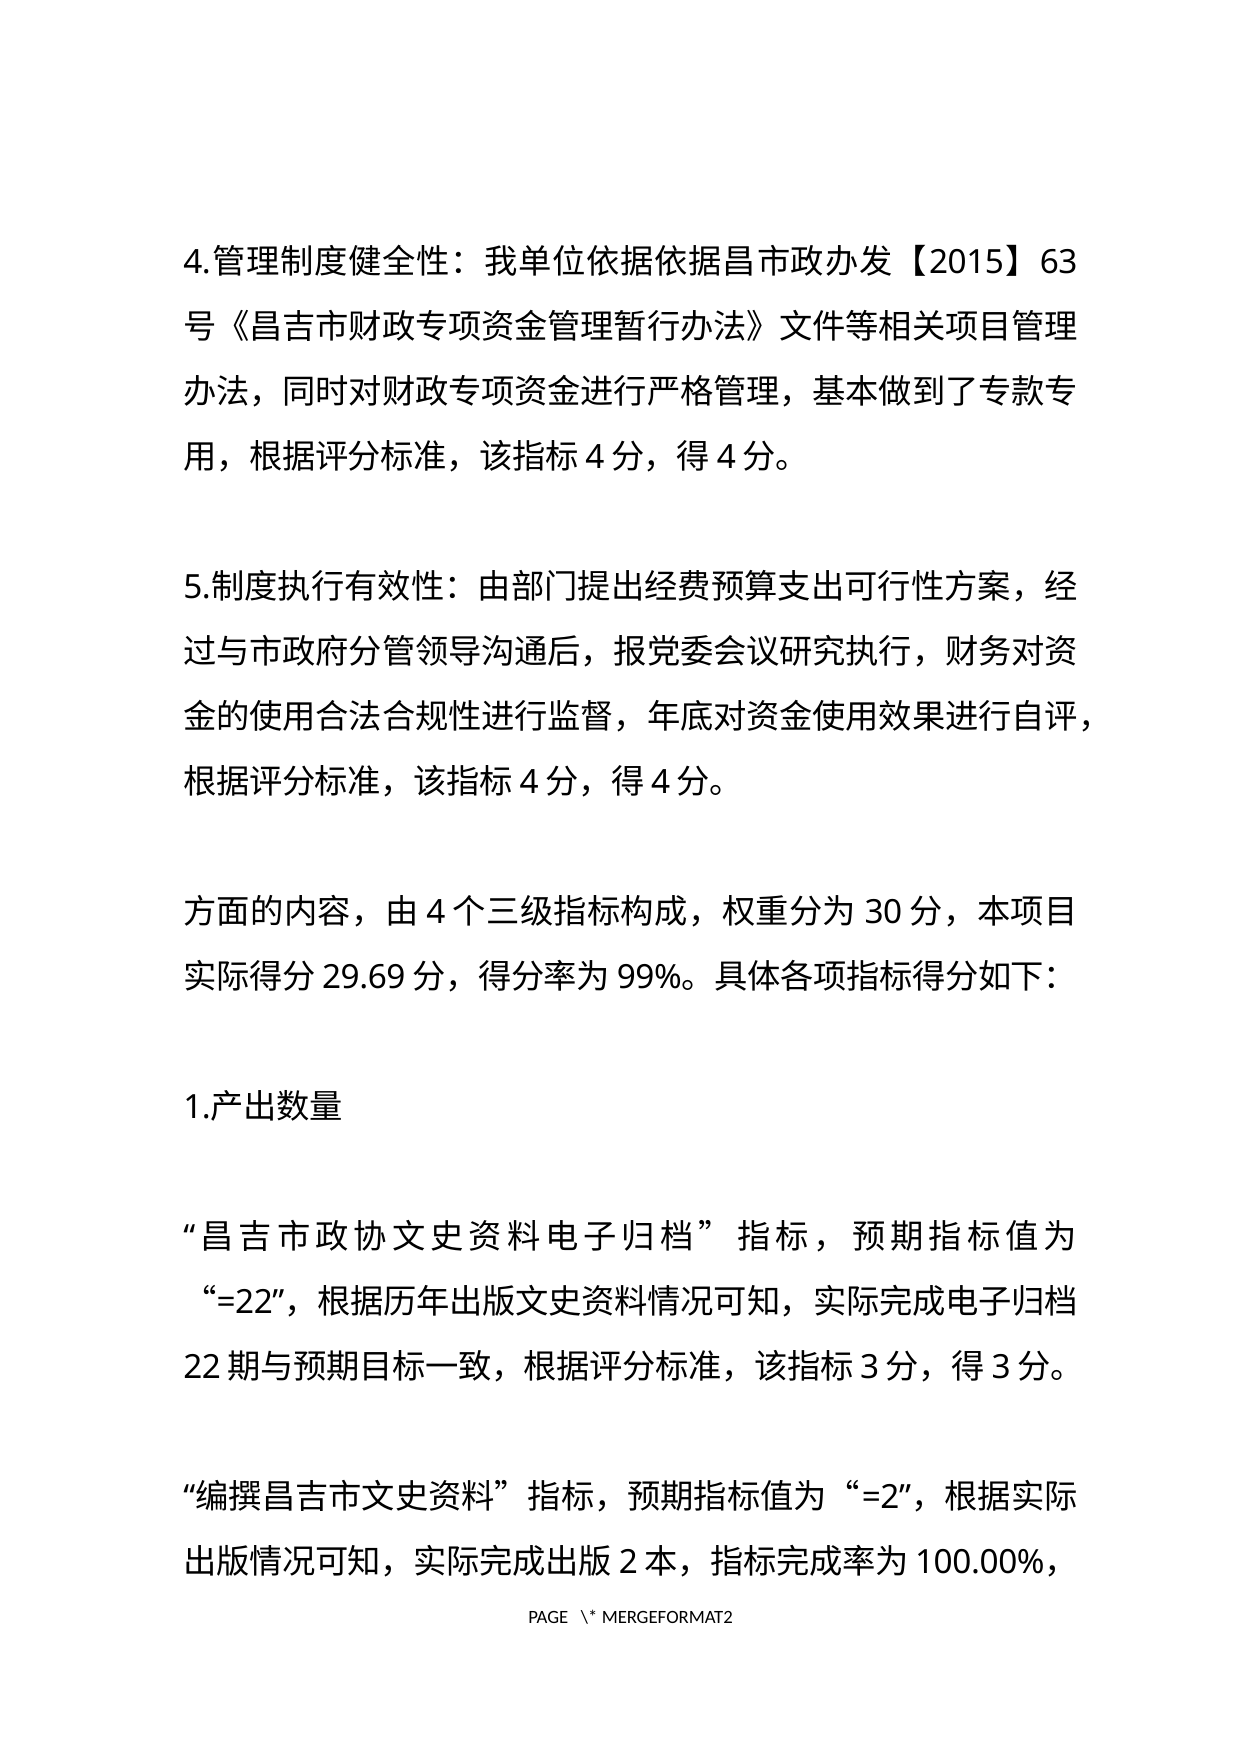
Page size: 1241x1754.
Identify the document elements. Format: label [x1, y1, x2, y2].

text [183, 162, 1078, 1592]
